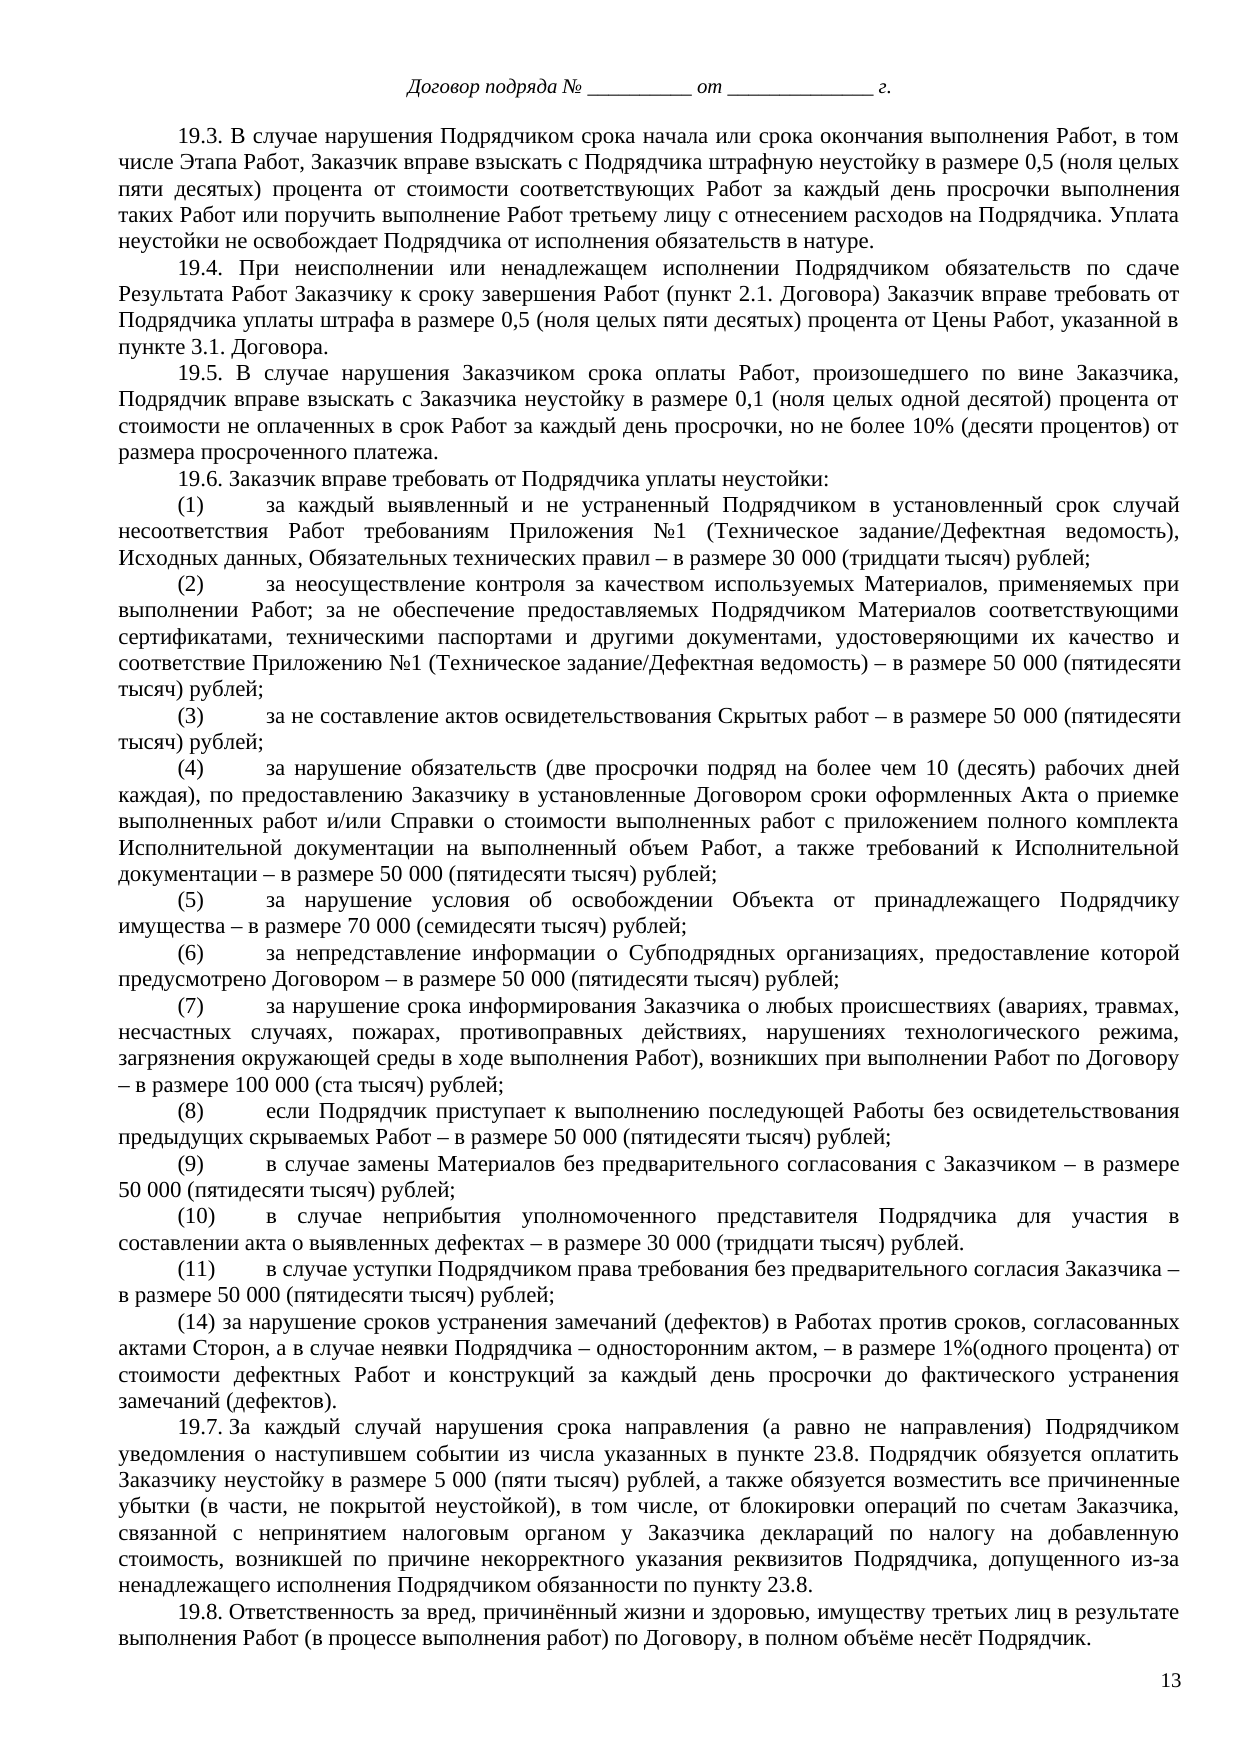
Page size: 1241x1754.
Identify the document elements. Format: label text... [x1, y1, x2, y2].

text если Подрядчик приступает к выполнению последующей Работы без освидетельствования предыдущих скрываемых Работ – в размере 50 000 (пятидесяти тысяч) рублей; [118, 1097, 1181, 1150]
text в случае неприбытия уполномоченного представителя Подрядчика для участия в составлении акта о выявленных дефектах – в размере 30 000 (тридцати тысяч) рублей. [118, 1202, 1181, 1255]
list (14) за нарушение сроков устранения замечаний (дефектов) в Работах против сроков, согласованных актами Сторон, а в случае неявки Подрядчика – односторонним актом, – в размере 1%(одного процента) от стоимости дефектных Работ и конструкций за каждый день просрочки до фактического устранения замечаний (дефектов). [118, 1308, 1181, 1413]
text в случае уступки Подрядчиком права требования без предварительного согласия Заказчика – в размере 50 000 (пятидесяти тысяч) рублей; [118, 1255, 1181, 1308]
list 19.3. В случае нарушения Подрядчиком срока начала или срока окончания выполнения Работ, в том числе Этапа Работ, Заказчик вправе взыскать с Подрядчика штрафную неустойку в размере 0,5 (ноля целых пяти десятых) процента от стоимости соответствующих Работ за каждый день просрочки выполнения таких Работ или поручить выполнение Работ третьему лицу с отнесением расходов на Подрядчика. Уплата неустойки не освобождает Подрядчика от исполнения обязательств в натуре. [118, 122, 1181, 254]
text за неосуществление контроля за качеством используемых Материалов, применяемых при выполнении Работ; за не обеспечение предоставляемых Подрядчиком Материалов соответствующими сертификатами, техническими паспортами и другими документами, удостоверяющими их качество и соответствие Приложению №1 (Техническое задание/Дефектная ведомость) – в размере 50 000 (пятидесяти тысяч) рублей; [118, 570, 1181, 702]
text в случае замены Материалов без предварительного согласования с Заказчиком – в размере 50 000 (пятидесяти тысяч) рублей; [118, 1150, 1181, 1202]
text за не составление актов освидетельствования Скрытых работ – в размере 50 000 (пятидесяти тысяч) рублей; [118, 702, 1181, 754]
list 19.5. В случае нарушения Заказчиком срока оплаты Работ, произошедшего по вине Заказчика, Подрядчик вправе взыскать с Заказчика неустойку в размере 0,1 (ноля целых одной десятой) процента от стоимости не оплаченных в срок Работ за каждый день просрочки, но не более 10% (десяти процентов) от размера просроченного платежа. [118, 359, 1181, 464]
list 19.6. Заказчик вправе требовать от Подрядчика уплаты неустойки: [118, 464, 1181, 491]
text за нарушение срока информирования Заказчика о любых происшествиях (авариях, травмах, несчастных случаях, пожарах, противоправных действиях, нарушениях технологического режима, загрязнения окружающей среды в ходе выполнения Работ), возникших при выполнении Работ по Договору – в размере 100 000 (ста тысяч) рублей; [118, 992, 1181, 1097]
text за каждый выявленный и не устраненный Подрядчиком в установленный срок случай несоответствия Работ требованиям Приложения №1 (Техническое задание/Дефектная ведомость), Исходных данных, Обязательных технических правил – в размере 30 000 (тридцати тысяч) рублей; [118, 491, 1181, 570]
text за нарушение условия об освобождении Объекта от принадлежащего Подрядчику имущества – в размере 70 000 (семидесяти тысяч) рублей; [118, 886, 1181, 939]
text за непредставление информации о Субподрядных организациях, предоставление которой предусмотрено Договором – в размере 50 000 (пятидесяти тысяч) рублей; [118, 939, 1181, 992]
list 19.4. При неисполнении или ненадлежащем исполнении Подрядчиком обязательств по сдаче Результата Работ Заказчику к сроку завершения Работ (пункт 2.1. Договора) Заказчик вправе требовать от Подрядчика уплаты штрафа в размере 0,5 (ноля целых пяти десятых) процента от Цены Работ, указанной в пункте 3.1. Договора. [118, 254, 1181, 359]
list 19.7. За каждый случай нарушения срока направления (а равно не направления) Подрядчиком уведомления о наступившем событии из числа указанных в пункте 23.8. Подрядчик обязуется оплатить Заказчику неустойку в размере 5 000 (пяти тысяч) рублей, а также обязуется возместить все причиненные убытки (в части, не покрытой неустойкой), в том числе, от блокировки операций по счетам Заказчика, связанной с непринятием налоговым органом у Заказчика деклараций по налогу на добавленную стоимость, возникшей по причине некорректного указания реквизитов Подрядчика, допущенного из-за ненадлежащего исполнения Подрядчиком обязанности по пункту 23.8. [118, 1413, 1181, 1598]
text за нарушение обязательств (две просрочки подряд на более чем 10 (десять) рабочих дней каждая), по предоставлению Заказчику в установленные Договором сроки оформленных Акта о приемке выполненных работ и/или Справки о стоимости выполненных работ с приложением полного комплекта Исполнительной документации на выполненный объем Работ, а также требований к Исполнительной документации – в размере 50 000 (пятидесяти тысяч) рублей; [118, 754, 1181, 886]
list 19.8. Ответственность за вред, причинённый жизни и здоровью, имуществу третьих лиц в результате выполнения Работ (в процессе выполнения работ) по Договору, в полном объёме несёт Подрядчик. [118, 1598, 1181, 1651]
